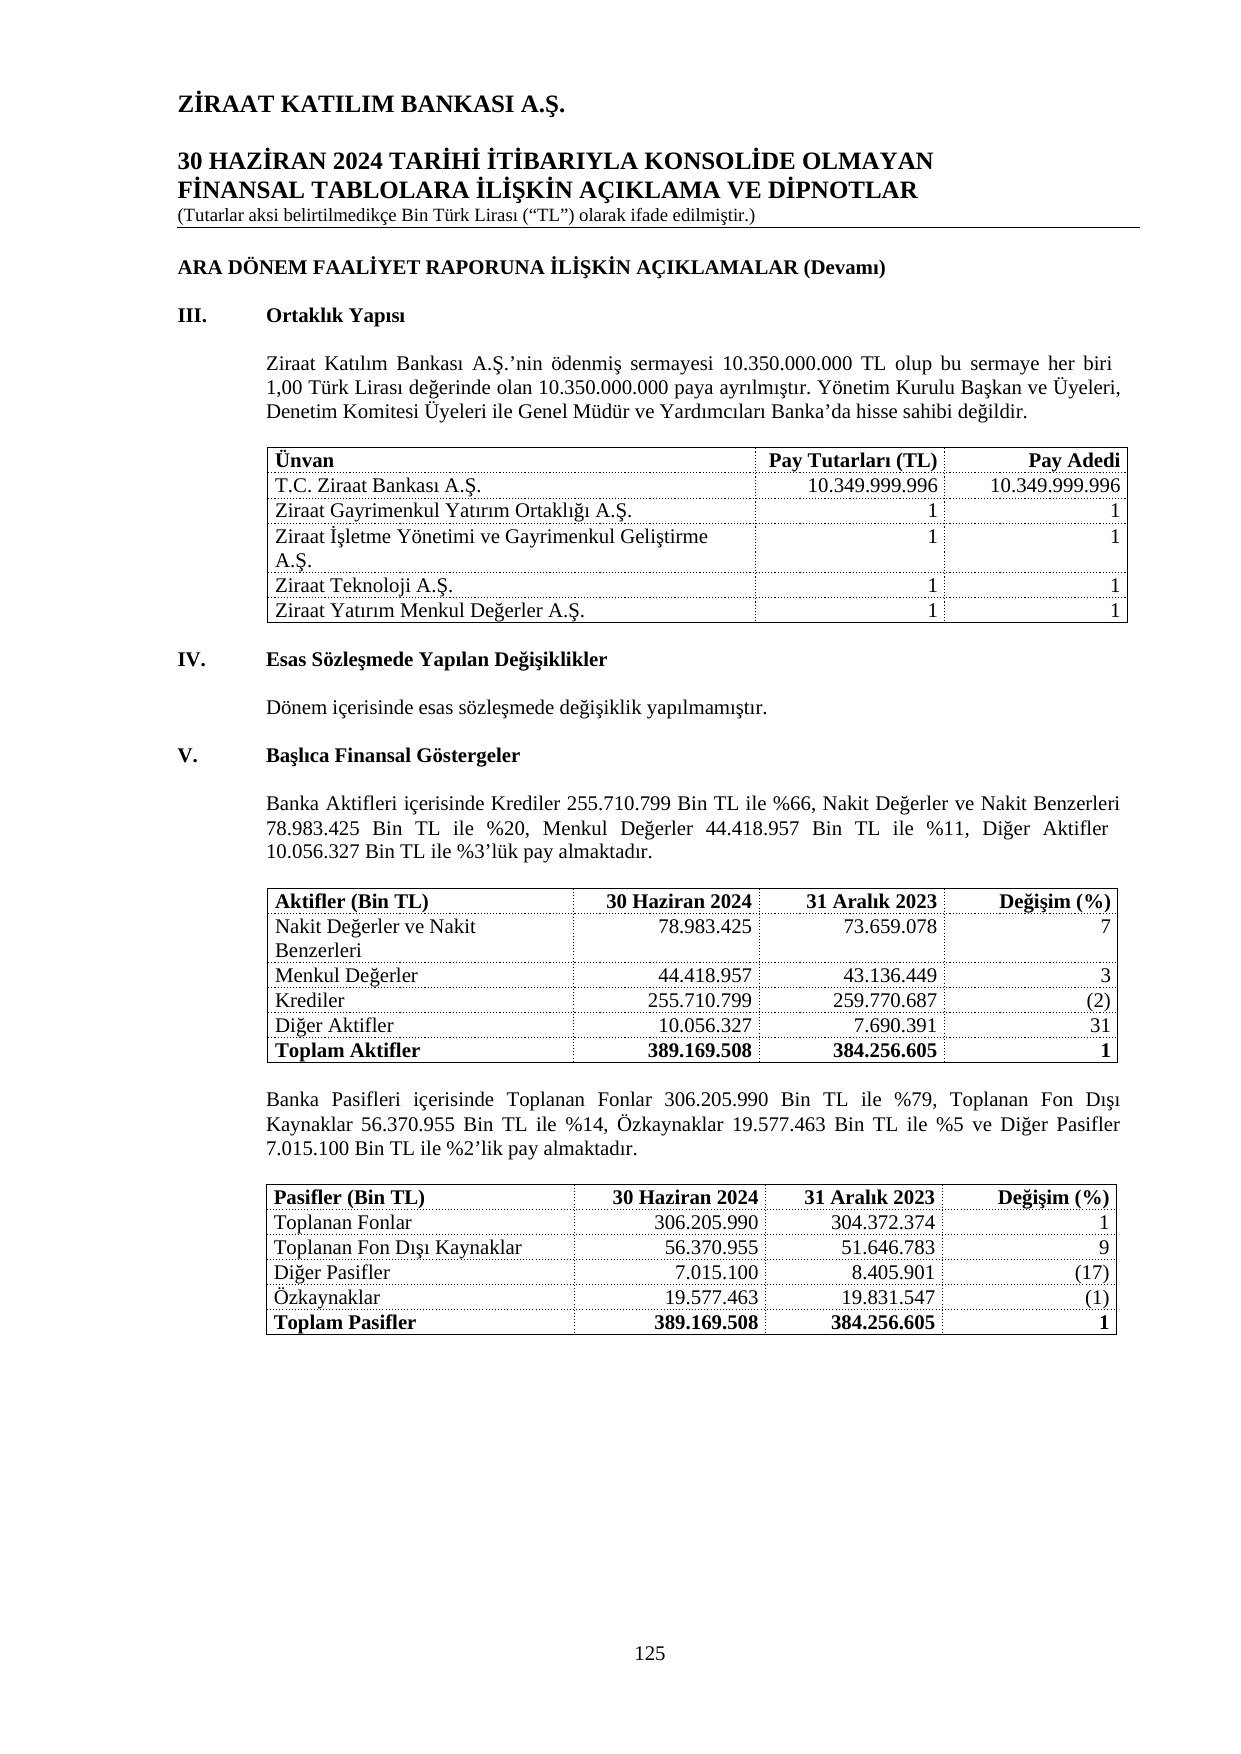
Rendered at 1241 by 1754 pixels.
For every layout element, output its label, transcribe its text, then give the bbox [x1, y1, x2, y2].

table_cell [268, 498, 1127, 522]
text ARA DÖNEM FAALİYET RAPORUNA İLİŞKİN AÇIKLAMALAR (Devamı) [177, 255, 1120, 279]
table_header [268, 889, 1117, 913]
text Banka Aktifleri içerisinde Krediler 255.710.799 Bin TL ile %66, Nakit Değerler ve Nakit Benzerleri 78.983.425 Bin TL ile %20, Menkul Değerler 44.418.957 Bin TL ile %11, Diğer Aktifler 10.056.327 Bin TL ile %3’lük pay almaktadır. [266, 791, 1122, 863]
list Esas Sözleşmede Yapılan Değişiklikler [177, 647, 1122, 671]
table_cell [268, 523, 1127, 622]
list Başlıca Finansal Göstergeler [177, 743, 1122, 767]
text Dönem içerisinde esas sözleşmede değişiklik yapılmamıştır. [266, 695, 1122, 719]
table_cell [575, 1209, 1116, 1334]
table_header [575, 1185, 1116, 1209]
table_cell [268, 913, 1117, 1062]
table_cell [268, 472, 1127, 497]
list Ortaklık Yapısı [177, 303, 1122, 327]
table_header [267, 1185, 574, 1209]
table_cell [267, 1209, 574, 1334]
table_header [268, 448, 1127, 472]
text Banka Pasifleri içerisinde Toplanan Fonlar 306.205.990 Bin TL ile %79, Toplanan Fon Dışı Kaynaklar 56.370.955 Bin TL ile %14, Özkaynaklar 19.577.463 Bin TL ile %5 ve Diğer Pasifler 7.015.100 Bin TL ile %2’lik pay almaktadır. [266, 1087, 1122, 1159]
text Ziraat Katılım Bankası A.Ş.’nin ödenmiş sermayesi 10.350.000.000 TL olup bu sermaye her biri 1,00 Türk Lirası değerinde olan 10.350.000.000 paya ayrılmıştır. Yönetim Kurulu Başkan ve Üyeleri, Denetim Komitesi Üyeleri ile Genel Müdür ve Yardımcıları Banka’da hisse sahibi değildir. [266, 351, 1122, 423]
